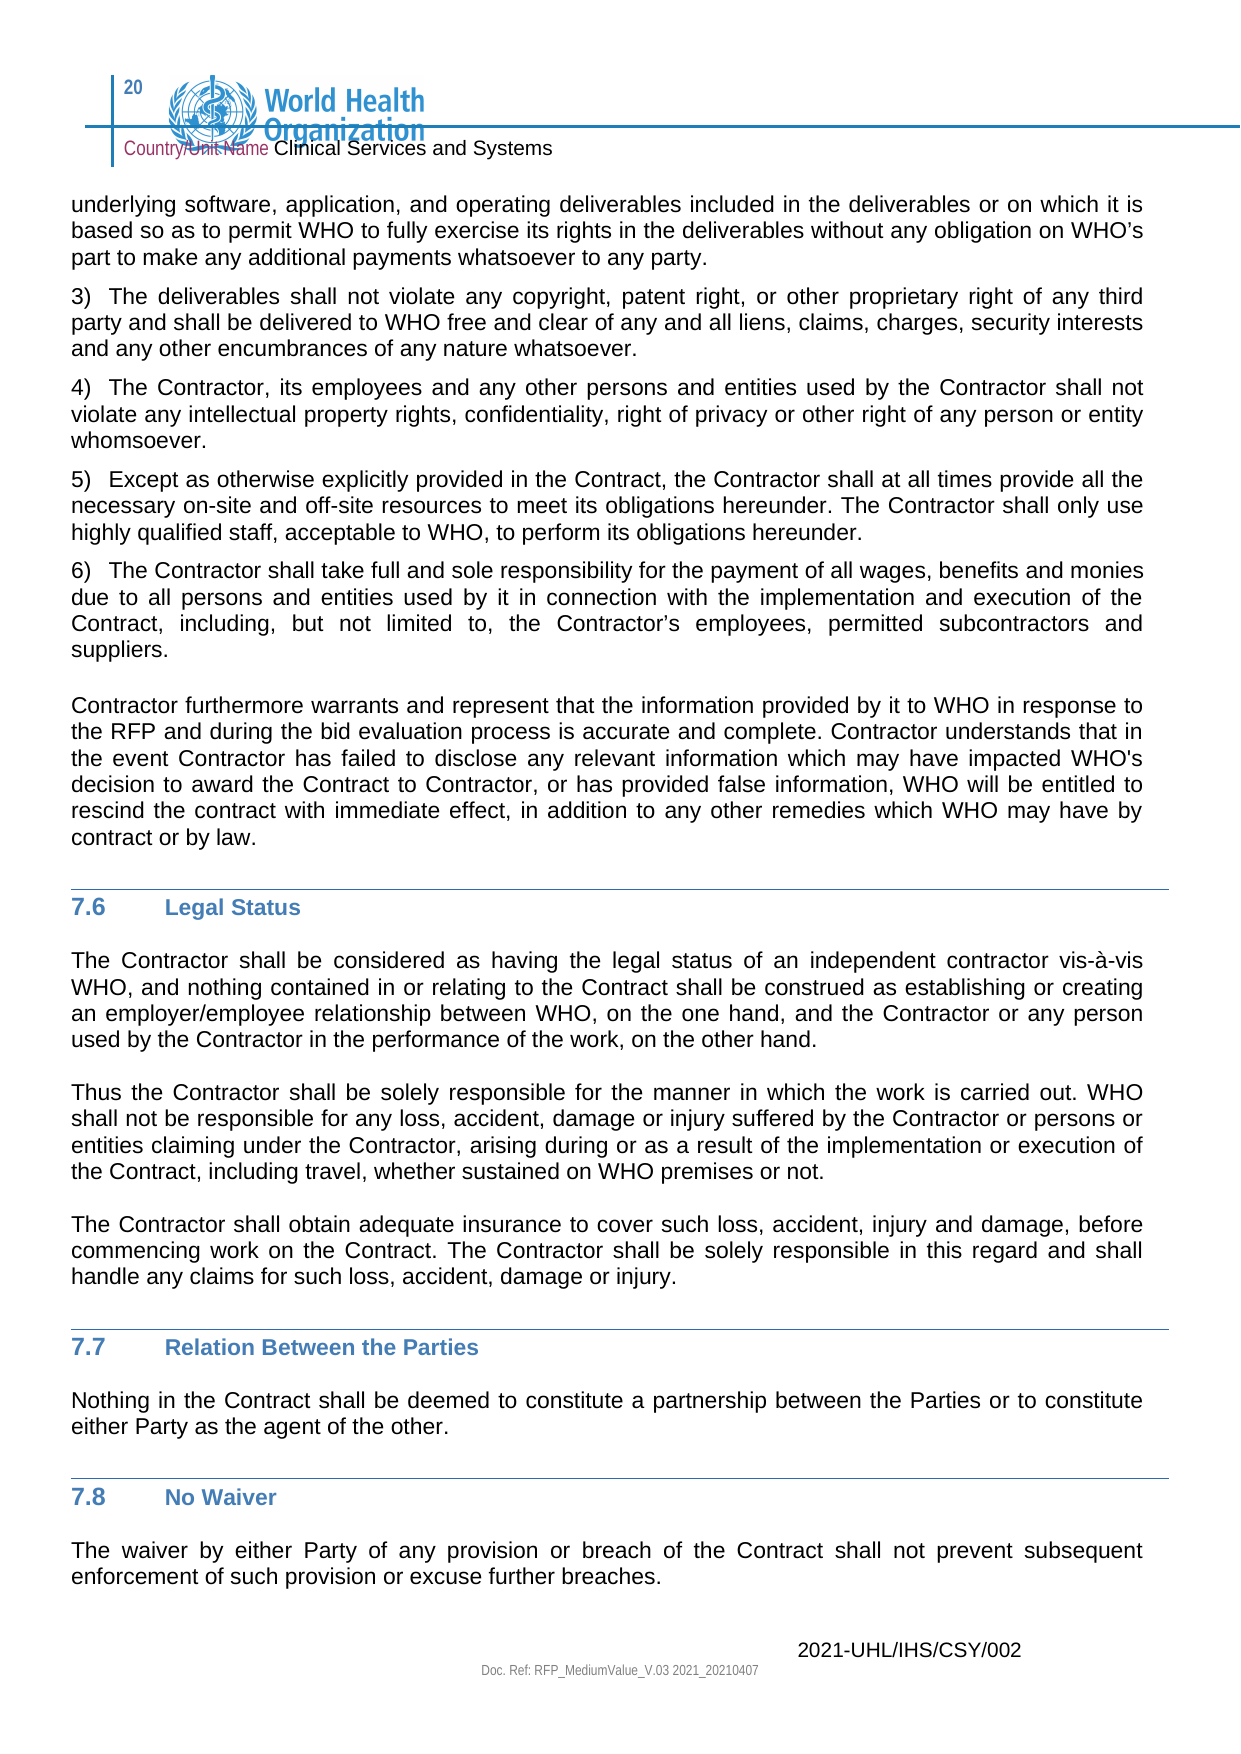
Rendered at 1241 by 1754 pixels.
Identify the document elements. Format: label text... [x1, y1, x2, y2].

picture [375, 145, 383, 154]
subtitle Relation Between the Parties [71, 1330, 1169, 1360]
subtitle Legal Status [71, 890, 1169, 921]
text The Contractor shall obtain adequate insurance to cover such loss, accident, injury and damage, before commencing work on the Contract. The Contractor shall be solely responsible in this regard and shall handle any claims for such loss, accident, damage or injury. [71, 1211, 1144, 1290]
picture [226, 144, 231, 154]
picture [301, 145, 306, 154]
picture [168, 128, 424, 154]
list Except as otherwise explicitly provided in the Contract, the Contractor shall at all times provide all the necessary on-site and off-site resources to meet its obligations hereunder. The Contractor shall only use highly qualified staff, acceptable to WHO, to perform its obligations hereunder. [71, 466, 1144, 545]
picture [168, 75, 424, 125]
list The deliverables shall not violate any copyright, patent right, or other proprietary right of any third party and shall be delivered to WHO free and clear of any and all liens, claims, charges, security interests and any other encumbrances of any nature whatsoever. [71, 283, 1144, 362]
text Contractor furthermore warrants and represent that the information provided by it to WHO in response to the RFP and during the bid evaluation process is accurate and complete. Contractor understands that in the event Contractor has failed to disclose any relevant information which may have impacted WHO's decision to award the Contract to Contractor, or has provided false information, WHO will be entitled to rescind the contract with immediate effect, in addition to any other remedies which WHO may have by contract or by law. [71, 692, 1144, 850]
text Thus the Contractor shall be solely responsible for the manner in which the work is carried out. WHO shall not be responsible for any loss, accident, damage or injury suffered by the Contractor or persons or entities claiming under the Contractor, arising during or as a result of the implementation or execution of the Contract, including travel, whether sustained on WHO premises or not. [71, 1079, 1144, 1184]
text The waiver by either Party of any provision or breach of the Contract shall not prevent subsequent enforcement of such provision or excuse further breaches. [71, 1537, 1144, 1589]
list The Contractor shall take full and sole responsibility for the payment of all wages, benefits and monies due to all persons and entities used by it in connection with the implementation and execution of the Contract, including, but not limited to, the Contractor’s employees, permitted subcontractors and suppliers. [71, 557, 1144, 663]
text The Contractor shall be considered as having the legal status of an independent contractor vis-à-vis WHO, and nothing contained in or relating to the Contract shall be construed as establishing or creating an employer/employee relationship between WHO, on the one hand, and the Contractor or any person used by the Contractor in the performance of the work, on the other hand. [71, 947, 1144, 1052]
list The Contractor, its employees and any other persons and entities used by the Contractor shall not violate any intellectual property rights, confidentiality, right of privacy or other right of any person or entity whomsoever. [71, 374, 1144, 453]
subtitle No Waiver [71, 1479, 1169, 1510]
text Nothing in the Contract shall be deemed to constitute a partnership between the Parties or to constitute either Party as the agent of the other. [71, 1387, 1144, 1439]
